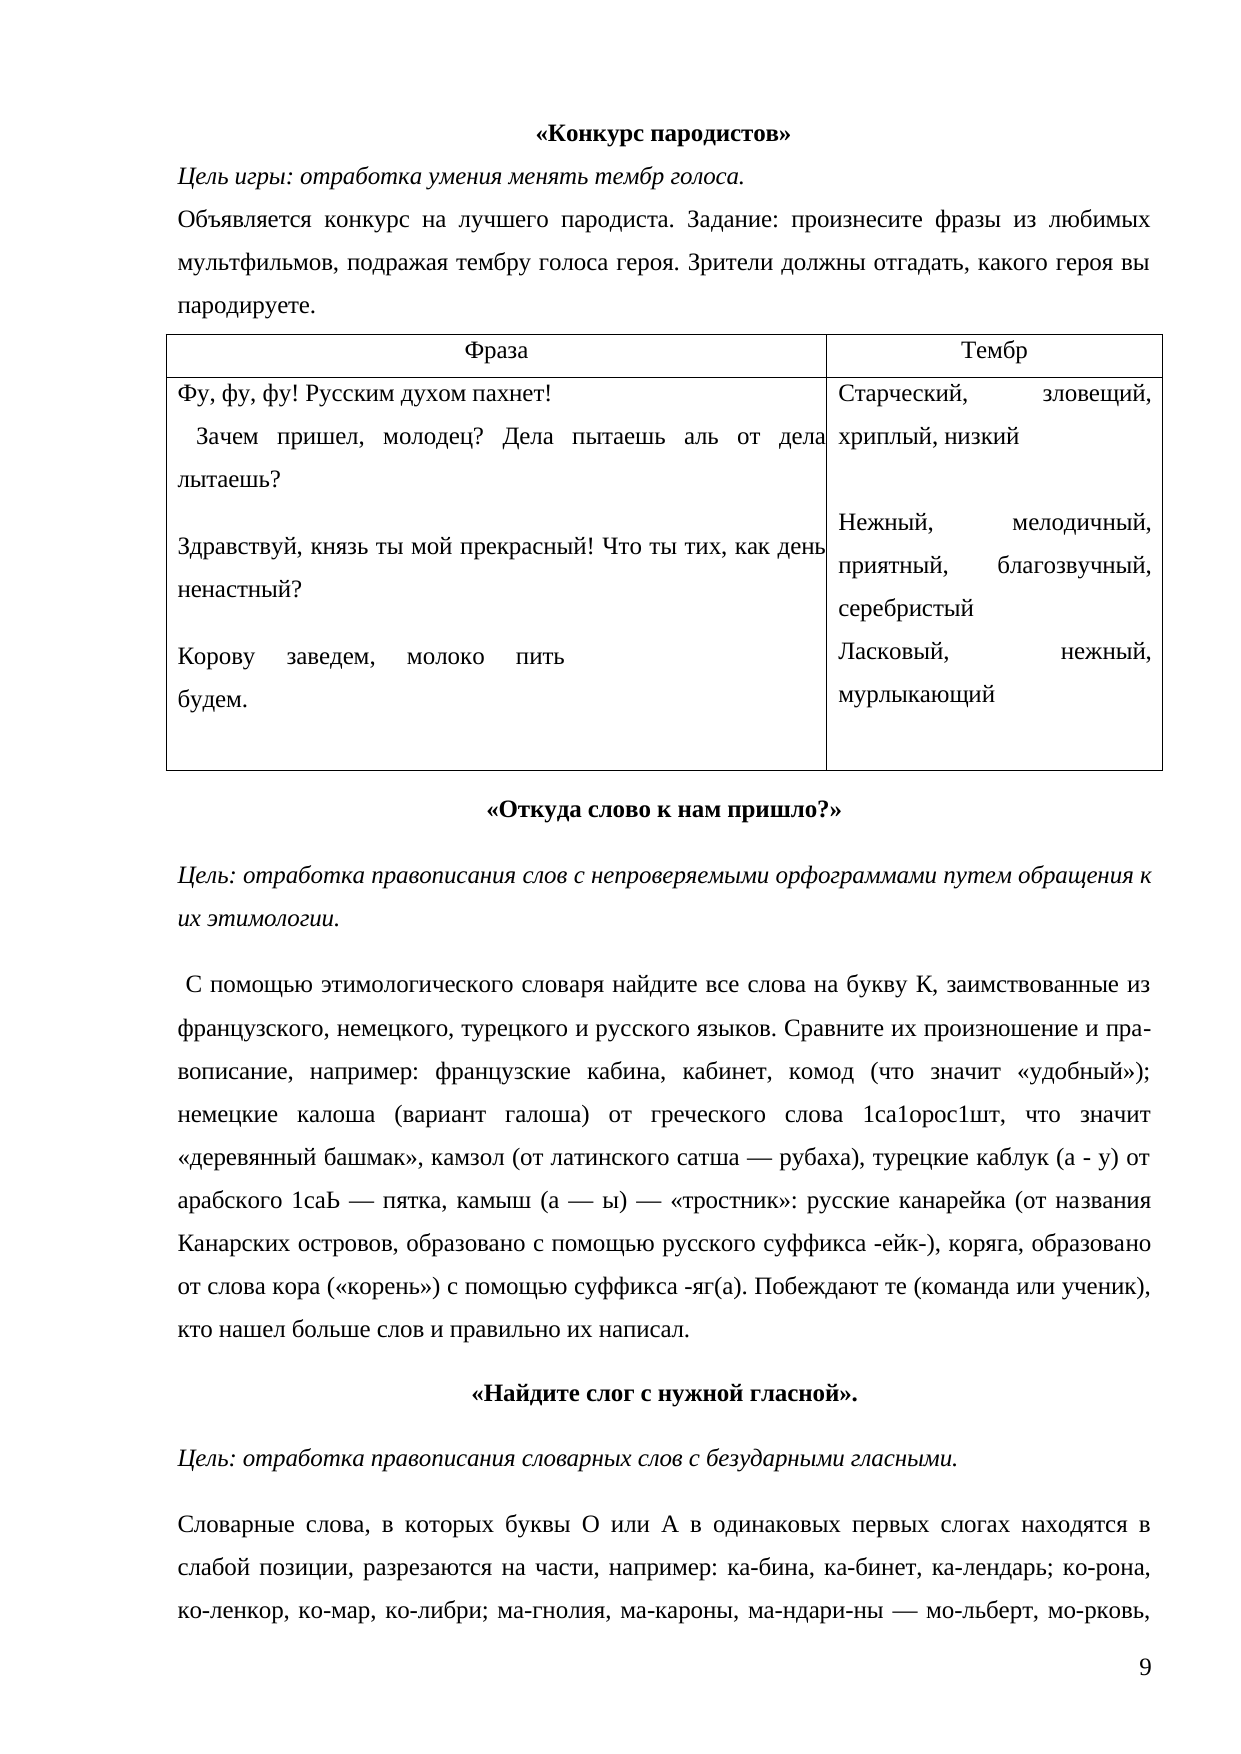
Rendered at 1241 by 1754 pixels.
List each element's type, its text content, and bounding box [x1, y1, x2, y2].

text Объявляется конкурс на лучшего пародиста. Задание: произнесите фразы из любимых мультфильмов, подражая тембру голоса героя. Зрители должны отгадать, какого героя вы пародируете. [177, 204, 1151, 319]
table_cell Фу, фу, фу! Русским духом пахнет! Зачем пришел, молодец? Дела пытаешь аль от дела лытаешь? Здравствуй, князь ты мой прекрасный! Что ты тих, как день ненастный? Корову заведем, молоко пить будем. [167, 378, 826, 770]
table_cell Старческий, зловещий, хриплый, низкий Нежный, мелодичный, приятный, благозвучный, серебристый Ласковый, нежный, мурлыкающий [827, 378, 1162, 770]
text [177, 1509, 1151, 1624]
table_header Тембр [827, 335, 1162, 377]
table_header Фраза [167, 335, 826, 377]
text «Найдите слог с нужной гласной». [177, 1378, 1152, 1406]
text «Конкурс пародистов» [177, 118, 1150, 147]
text Цель: отработка правописания словарных слов с безударными гласными. [177, 1443, 1151, 1472]
text «Откуда слово к нам пришло?» [177, 794, 1151, 823]
text С помощью этимологического словаря найдите все слова на букву К, заимствованные из французского, немецкого, турецкого и русского языков. Сравните их произношение и правописание, например: французские кабина, кабинет, комод (что значит «удобный»); немецкие калоша (вариант галоша) от греческого слова 1са1орос1шт, что значит «деревянный башмак», камзол (от латинского сатша — рубаха), турецкие каблук (а - у) от арабского 1саЬ — пятка, камыш (а — ы) — «тростник»: русские канарейка (от названия Канарских островов, образовано с помощью русского суффикса -ейк-), коряга, образовано от слова кора («корень») с помощью суффикса -яг(а). Побеждают те (команда или ученик), кто нашел больше слов и правильно их написал. [177, 969, 1151, 1343]
text Цель игры: отработка умения менять тембр голоса. [177, 161, 1150, 190]
text Цель: отработка правописания слов с непроверяемыми орфограммами путем обращения к их этимологии. [177, 860, 1152, 932]
